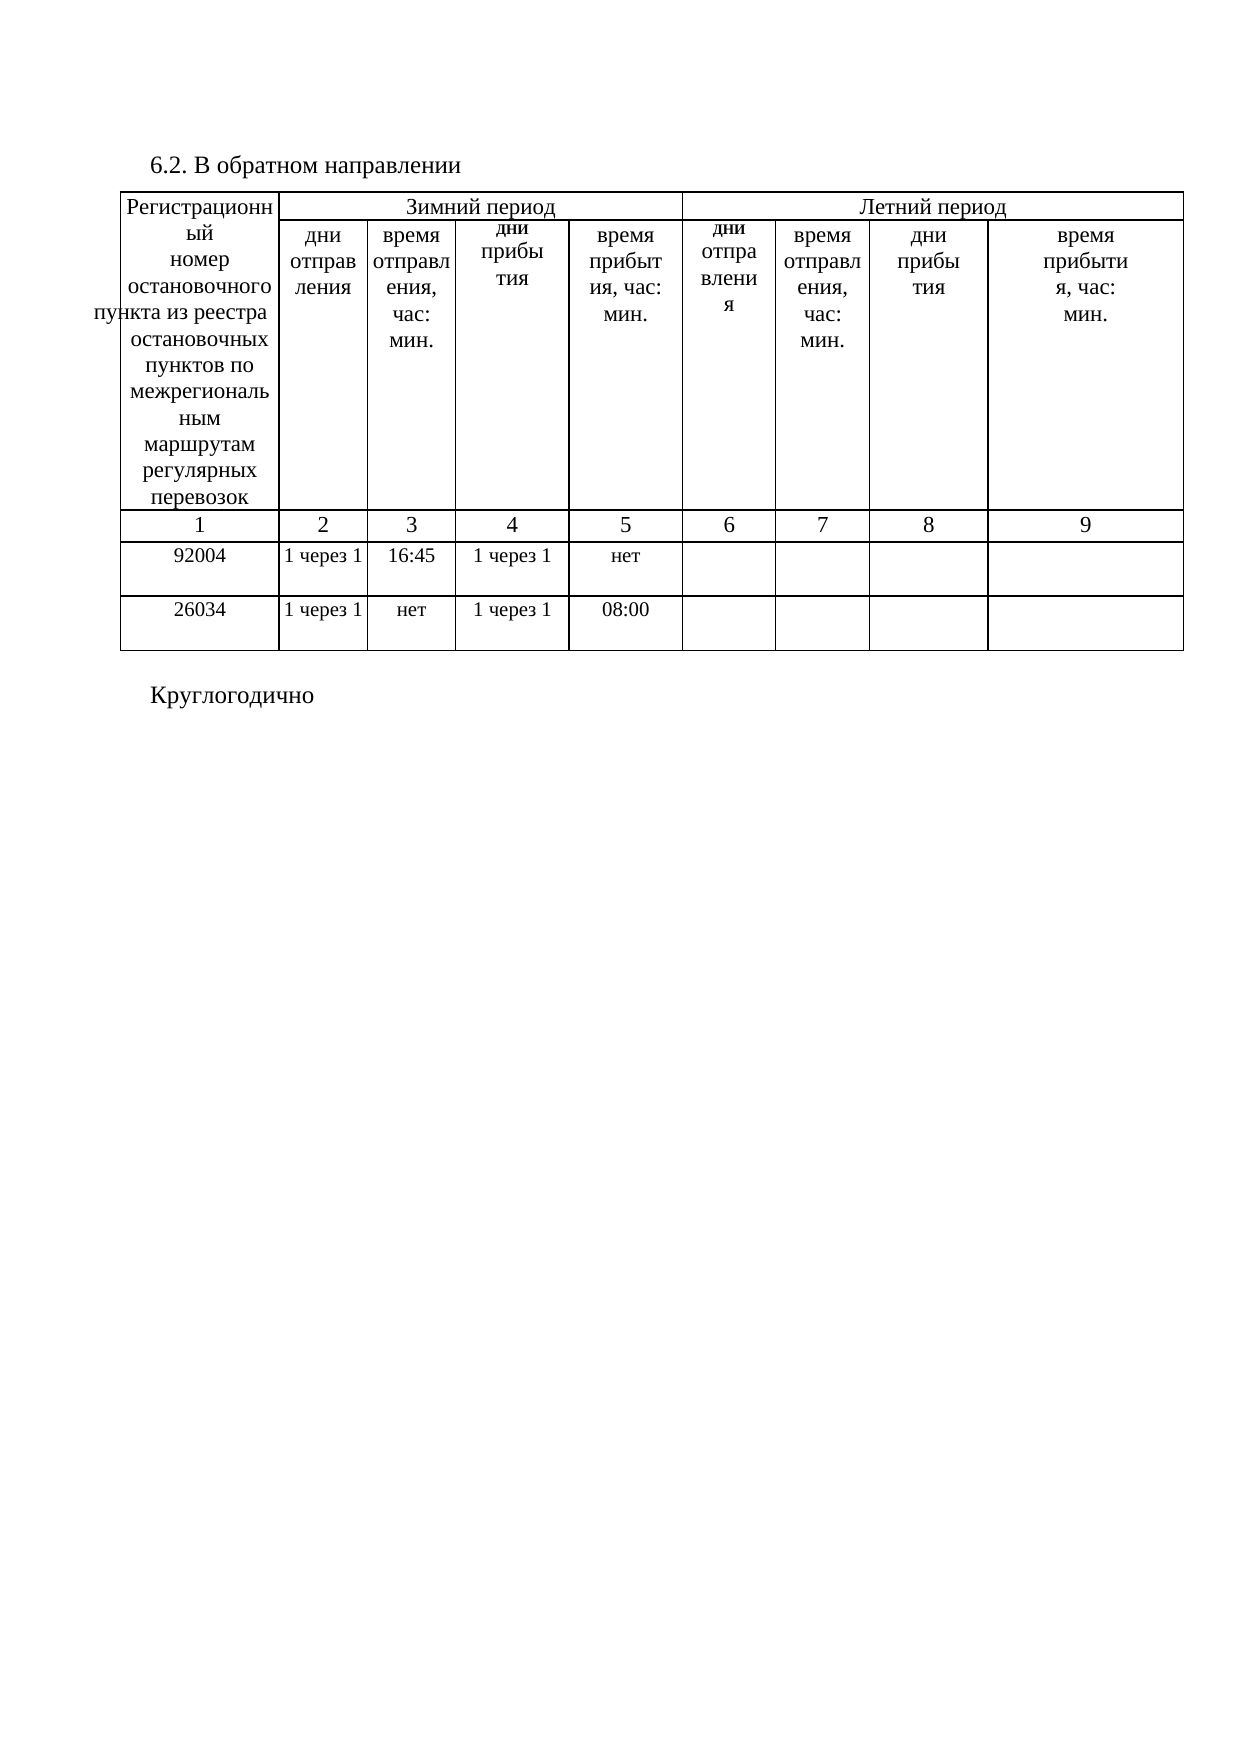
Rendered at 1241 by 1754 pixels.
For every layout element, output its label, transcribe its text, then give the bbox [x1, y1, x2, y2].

table_cell 6 [683, 511, 775, 541]
table_cell нет [570, 543, 682, 595]
table_cell дни прибы тия [870, 221, 987, 509]
table_cell 1 через 1 [280, 597, 367, 650]
table_cell [776, 597, 869, 650]
table_cell ДНИ прибы тия [456, 221, 568, 509]
table_cell 9 [989, 511, 1183, 541]
table_cell 1 через 1 [456, 543, 568, 595]
table_cell дни отправ ления [280, 221, 367, 509]
table_cell 4 [456, 511, 568, 541]
table_cell [870, 597, 987, 650]
table_cell 5 [570, 511, 682, 541]
text Круглогодично [150, 680, 1090, 709]
table_cell время отправл ения, час: мин. [776, 221, 869, 509]
table_cell [870, 543, 987, 595]
table_cell время прибыт ия, час: мин. [570, 221, 682, 509]
text 6.2. В обратном направлении [150, 150, 1090, 179]
table_cell нет [368, 597, 455, 650]
table_cell [683, 543, 775, 595]
table_cell 1 через 1 [280, 543, 367, 595]
table_cell время прибыти я, час: мин. [989, 221, 1183, 509]
table_cell 08:00 [570, 597, 682, 650]
table_cell 16:45 [368, 543, 455, 595]
table_cell [683, 597, 775, 650]
table_cell 92004 [121, 543, 278, 595]
table_cell 1 через 1 [456, 597, 568, 650]
table_cell [989, 597, 1183, 650]
table_header Регистрационный номер остановочного пункта из реестра остановочных пунктов по межрегиональным маршрутам регулярных перевозок [121, 193, 278, 509]
table_cell 3 [368, 511, 455, 541]
table_cell [776, 543, 869, 595]
table_cell ДНИ отпра влени я [683, 221, 775, 509]
table_cell 26034 [121, 597, 278, 650]
table_cell 7 [776, 511, 869, 541]
table_cell 2 [280, 511, 367, 541]
table_cell [989, 543, 1183, 595]
table_cell 8 [870, 511, 987, 541]
table_header Летний период [683, 193, 1183, 219]
table_cell время отправл ения, час: мин. [368, 221, 455, 509]
table_header Зимний период [280, 193, 682, 219]
table_cell 1 [121, 511, 278, 541]
